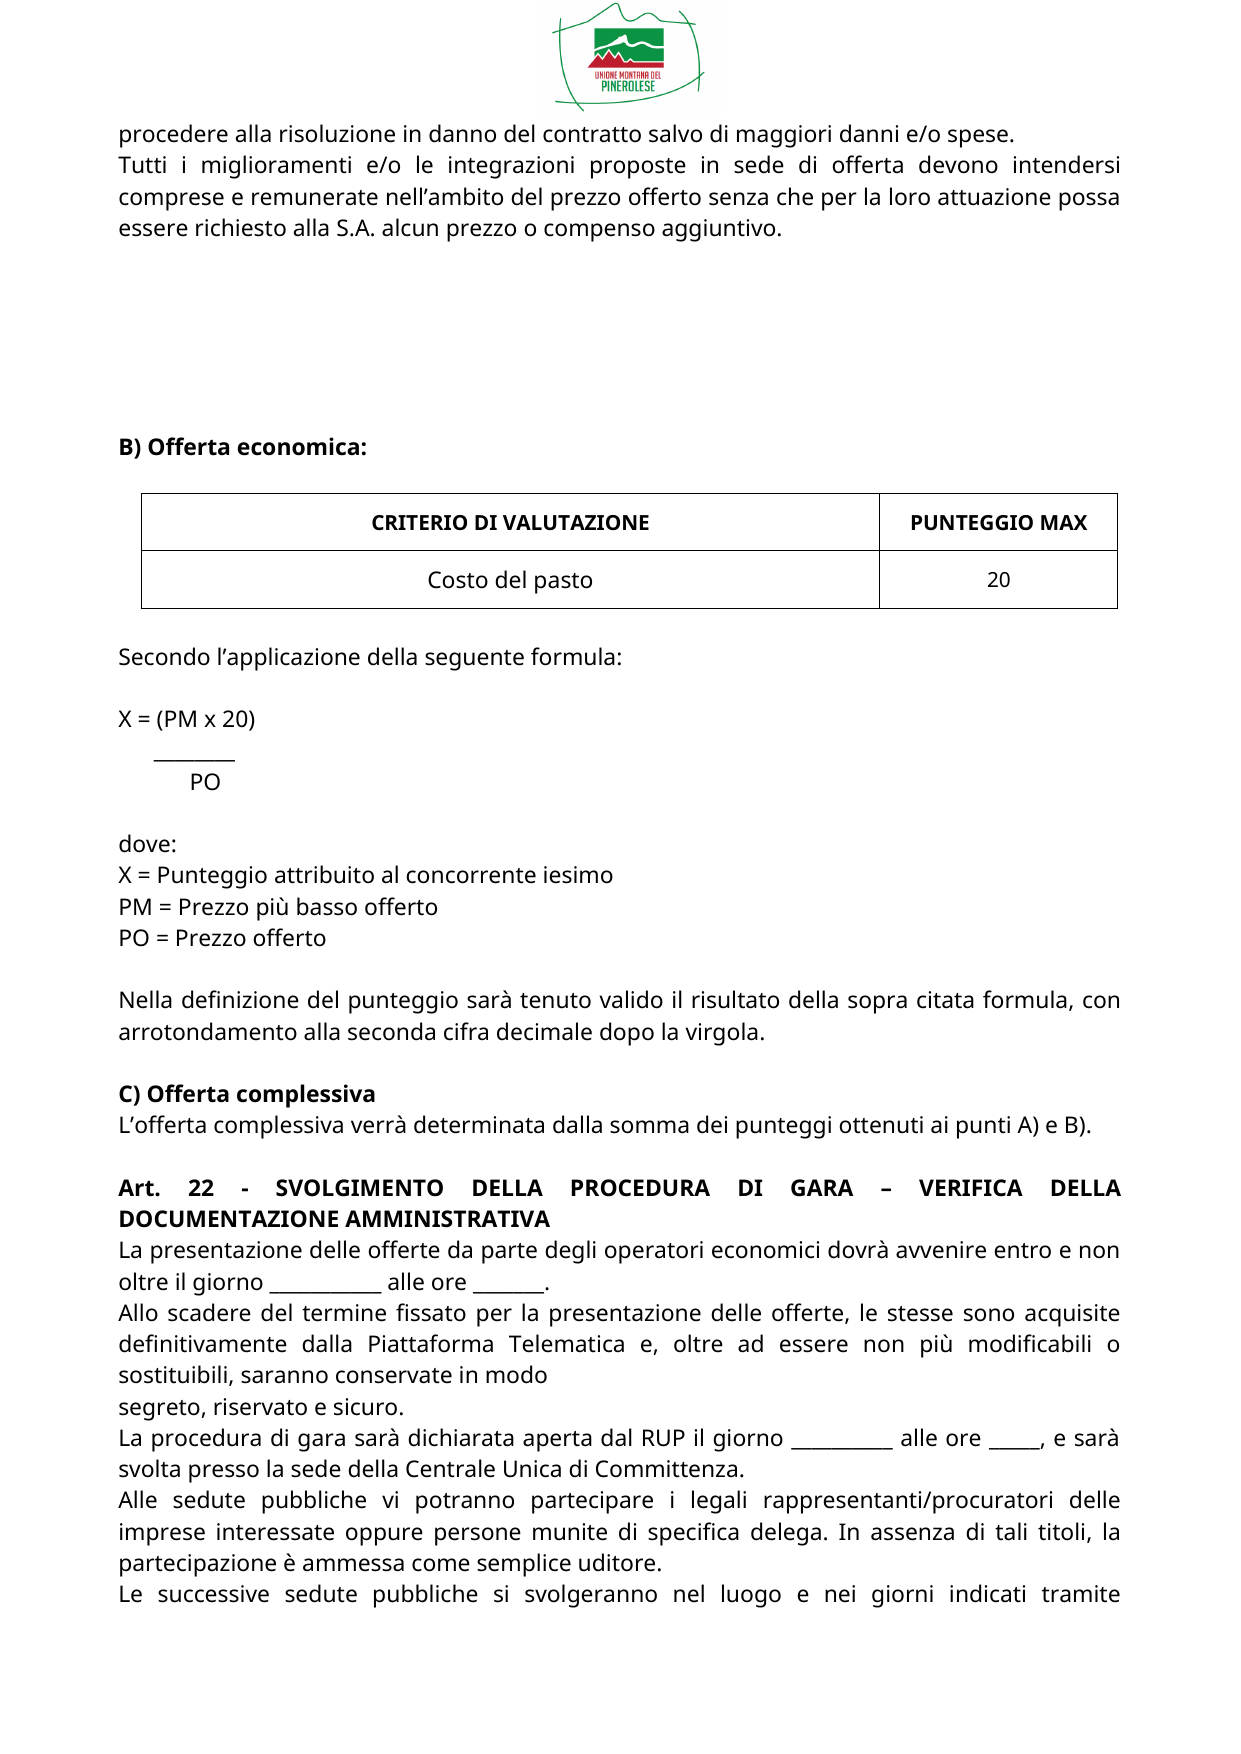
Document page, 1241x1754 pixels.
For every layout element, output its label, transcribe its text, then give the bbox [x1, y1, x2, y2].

text Allo scadere del termine fissato per la presentazione delle offerte, le stesse sono acquisite definitivamente dalla Piattaforma Telematica e, oltre ad essere non più modificabili o sostituibili, saranno conservate in modo [118, 1297, 1122, 1391]
text La procedura di gara sarà dichiarata aperta dal RUP il giorno __________ alle ore _____, e sarà svolta presso la sede della Centrale Unica di Committenza. [118, 1422, 1122, 1484]
text L’offerta complessiva verrà determinata dalla somma dei punteggi ottenuti ai punti A) e B). [118, 1109, 1122, 1141]
table_cell Costo del pasto [142, 551, 879, 608]
text PO [118, 766, 1122, 797]
table_cell 20 [880, 551, 1117, 608]
text C) Offerta complessiva [118, 1078, 1122, 1109]
text Nella definizione del punteggio sarà tenuto valido il risultato della sopra citata formula, con arrotondamento alla seconda cifra decimale dopo la virgola. [118, 984, 1122, 1047]
text X = Punteggio attribuito al concorrente iesimo [118, 859, 1122, 891]
text B) Offerta economica: [118, 431, 1122, 462]
text ________ [118, 734, 1122, 766]
text Tutti i miglioramenti e/o le integrazioni proposte in sede di offerta devono intendersi comprese e remunerate nell’ambito del prezzo offerto senza che per la loro attuazione possa essere richiesto alla S.A. alcun prezzo o compenso aggiuntivo. [118, 149, 1122, 243]
table_header PUNTEGGIO MAX [880, 494, 1117, 549]
text Alle sedute pubbliche vi potranno partecipare i legali rappresentanti/procuratori delle imprese interessate oppure persone munite di specifica delega. In assenza di tali titoli, la partecipazione è ammessa come semplice uditore. [118, 1484, 1122, 1578]
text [118, 1578, 1122, 1609]
text Secondo l’applicazione della seguente formula: [118, 641, 1122, 672]
text PO = Prezzo offerto [118, 922, 1122, 953]
text dove: [118, 828, 1122, 859]
text PM = Prezzo più basso offerto [118, 891, 1122, 922]
text La presentazione delle offerte da parte degli operatori economici dovrà avvenire entro e non oltre il giorno ___________ alle ore _______. [118, 1234, 1122, 1297]
text X = (PM x 20) [118, 703, 1122, 734]
text Art. 22 - SVOLGIMENTO DELLA PROCEDURA DI GARA – VERIFICA DELLA DOCUMENTAZIONE AMMINISTRATIVA [118, 1172, 1122, 1234]
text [118, 118, 1122, 149]
table_header CRITERIO DI VALUTAZIONE [142, 494, 879, 549]
text segreto, riservato e sicuro. [118, 1391, 1122, 1422]
